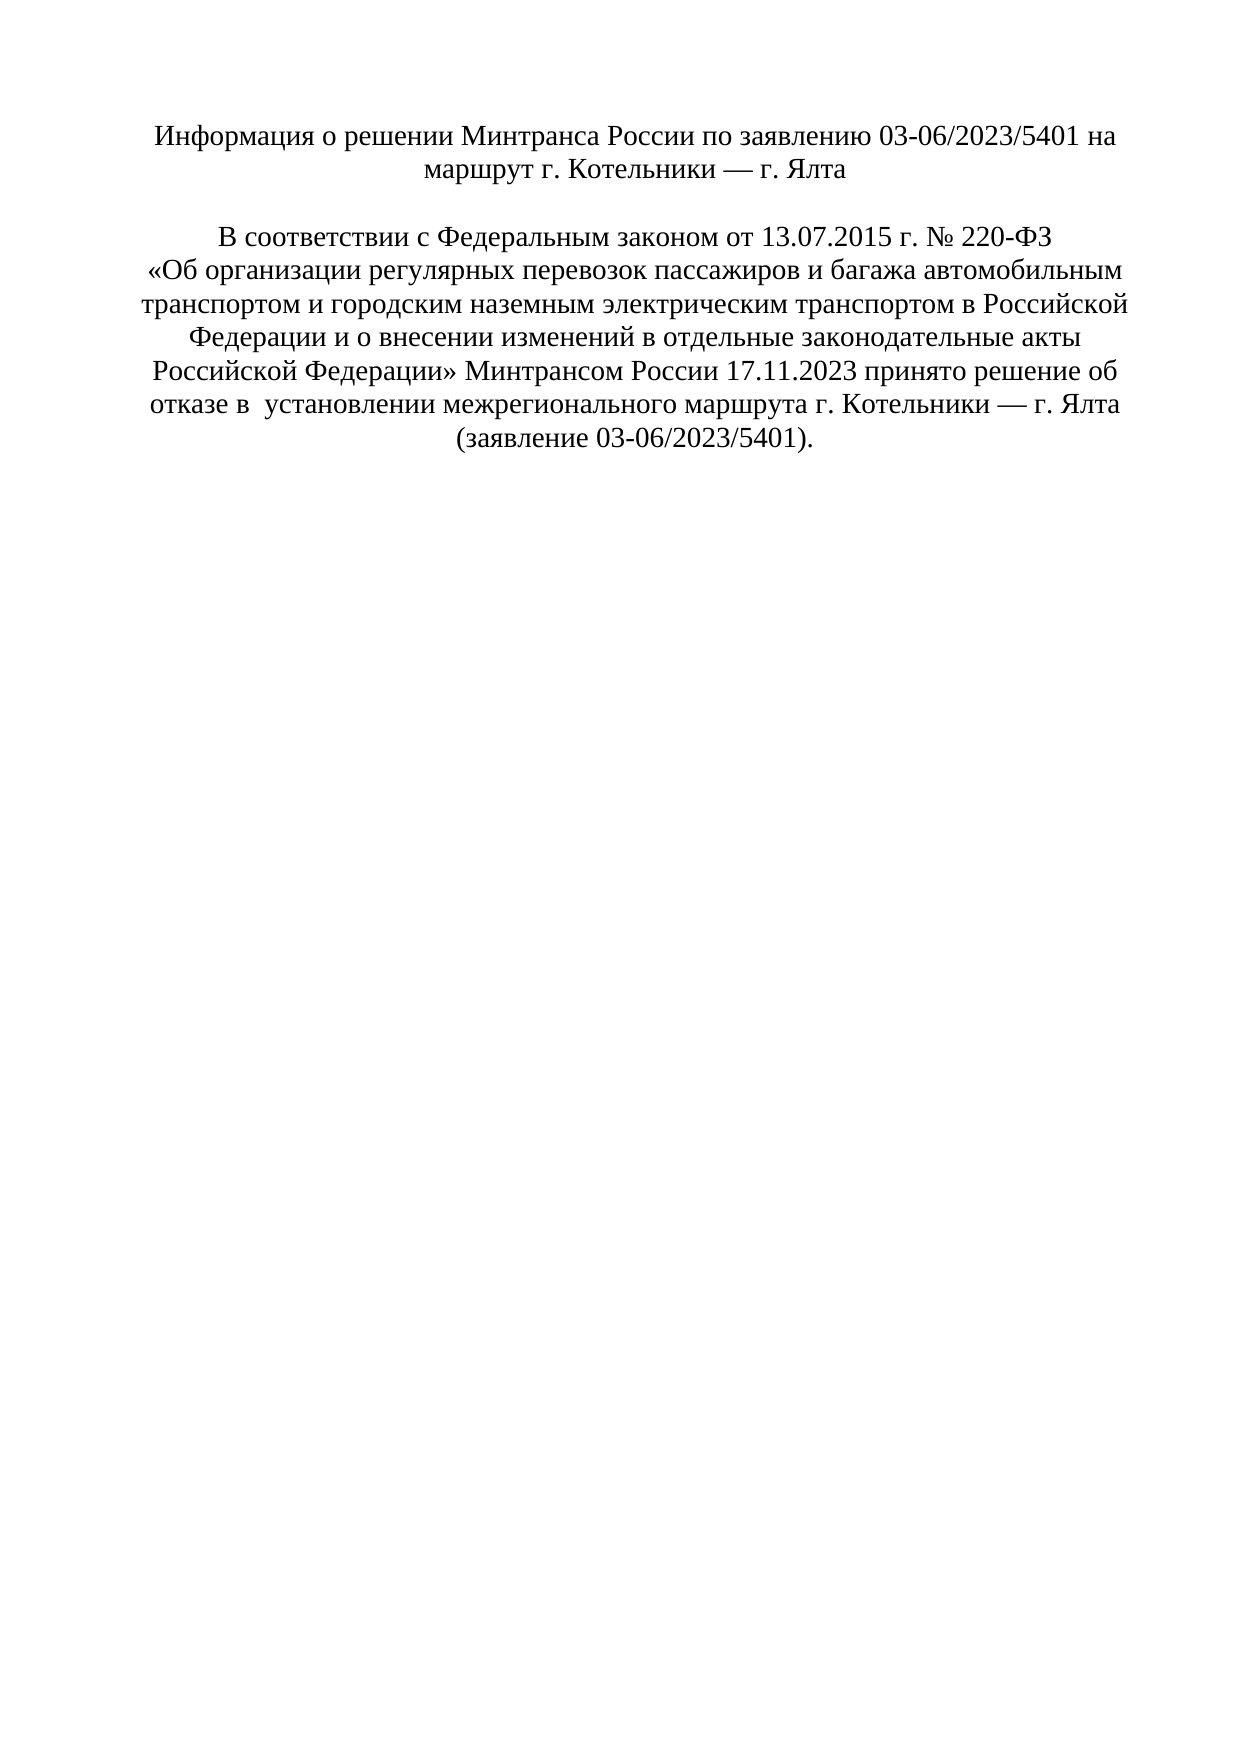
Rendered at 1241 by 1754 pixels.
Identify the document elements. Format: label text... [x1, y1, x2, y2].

text В соответствии с Федеральным законом от 13.07.2015 г. № 220-ФЗ «Об организации регулярных перевозок пассажиров и багажа автомобильным транспортом и городским наземным электрическим транспортом в Российской Федерации и о внесении изменений в отдельные законодательные акты Российской Федерации» Минтрансом России 17.11.2023 принято решение об отказе в установлении межрегионального маршрута г. Котельники — г. Ялта (заявление 03-06/2023/5401). [118, 219, 1152, 453]
text Информация о решении Минтранса России по заявлению 03-06/2023/5401 на маршрут г. Котельники — г. Ялта [118, 118, 1152, 185]
